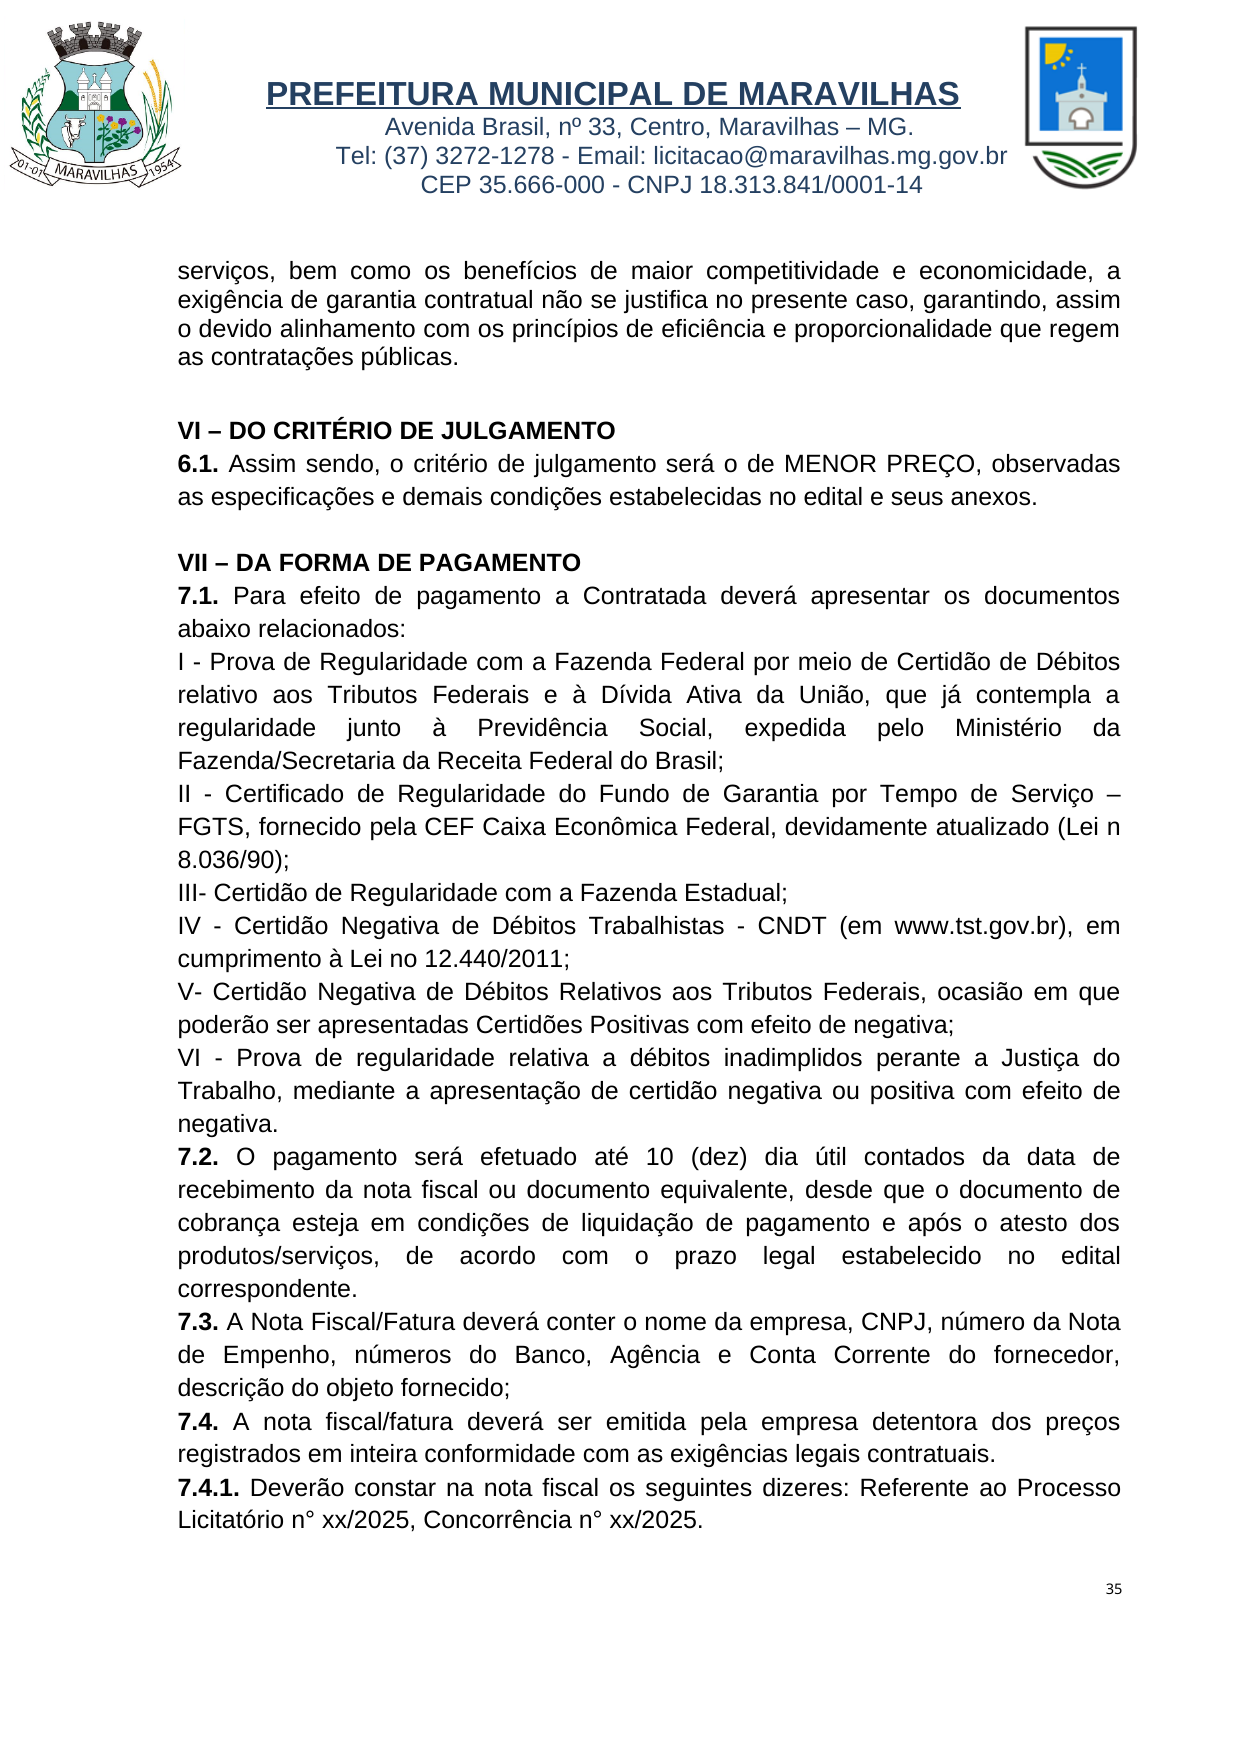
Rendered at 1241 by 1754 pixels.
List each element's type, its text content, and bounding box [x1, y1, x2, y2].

text III- Certidão de Regularidade com a Fazenda Estadual; [177, 878, 1122, 907]
text VI – DO CRITÉRIO DE JULGAMENTO [177, 416, 1122, 444]
text V- Certidão Negativa de Débitos Relativos aos Tributos Federais, ocasião em que poderão ser apresentadas Certidões Positivas com efeito de negativa; [177, 977, 1122, 1039]
text VII – DA FORMA DE PAGAMENTO [177, 548, 1122, 577]
picture [3, 16, 186, 190]
text 7.2. O pagamento será efetuado até 10 (dez) dia útil contados da data de recebimento da nota fiscal ou documento equivalente, desde que o documento de cobrança esteja em condições de liquidação de pagamento e após o atesto dos produtos/serviços, de acordo com o prazo legal estabelecido no edital correspondente. [177, 1142, 1122, 1303]
text VI - Prova de regularidade relativa a débitos inadimplidos perante a Justiça do Trabalho, mediante a apresentação de certidão negativa ou positiva com efeito de negativa. [177, 1043, 1122, 1138]
text I - Prova de Regularidade com a Fazenda Federal por meio de Certidão de Débitos relativo aos Tributos Federais e à Dívida Ativa da União, que já contempla a regularidade junto à Previdência Social, expedida pelo Ministério da Fazenda/Secretaria da Receita Federal do Brasil; [177, 647, 1122, 775]
text 6.1. Assim sendo, o critério de julgamento será o de MENOR PREÇO, observadas as especificações e demais condições estabelecidas no edital e seus anexos. [177, 449, 1122, 511]
picture [1012, 17, 1151, 199]
text 7.1. Para efeito de pagamento a Contratada deverá apresentar os documentos abaixo relacionados: [177, 581, 1122, 643]
text 7.3. A Nota Fiscal/Fatura deverá conter o nome da empresa, CNPJ, número da Nota de Empenho, números do Banco, Agência e Conta Corrente do fornecedor, descrição do objeto fornecido; [177, 1307, 1122, 1402]
text II - Certificado de Regularidade do Fundo de Garantia por Tempo de Serviço – FGTS, fornecido pela CEF Caixa Econômica Federal, devidamente atualizado (Lei n 8.036/90); [177, 779, 1122, 874]
text 7.4. A nota fiscal/fatura deverá ser emitida pela empresa detentora dos preços registrados em inteira conformidade com as exigências legais contratuais. [177, 1406, 1122, 1468]
text IV - Certidão Negativa de Débitos Trabalhistas - CNDT (em www.tst.gov.br), em cumprimento à Lei no 12.440/2011; [177, 911, 1122, 973]
text 7.4.1. Deverão constar na nota fiscal os seguintes dizeres: Referente ao Processo Licitatório n° xx/2025, Concorrência n° xx/2025. [177, 1472, 1122, 1534]
